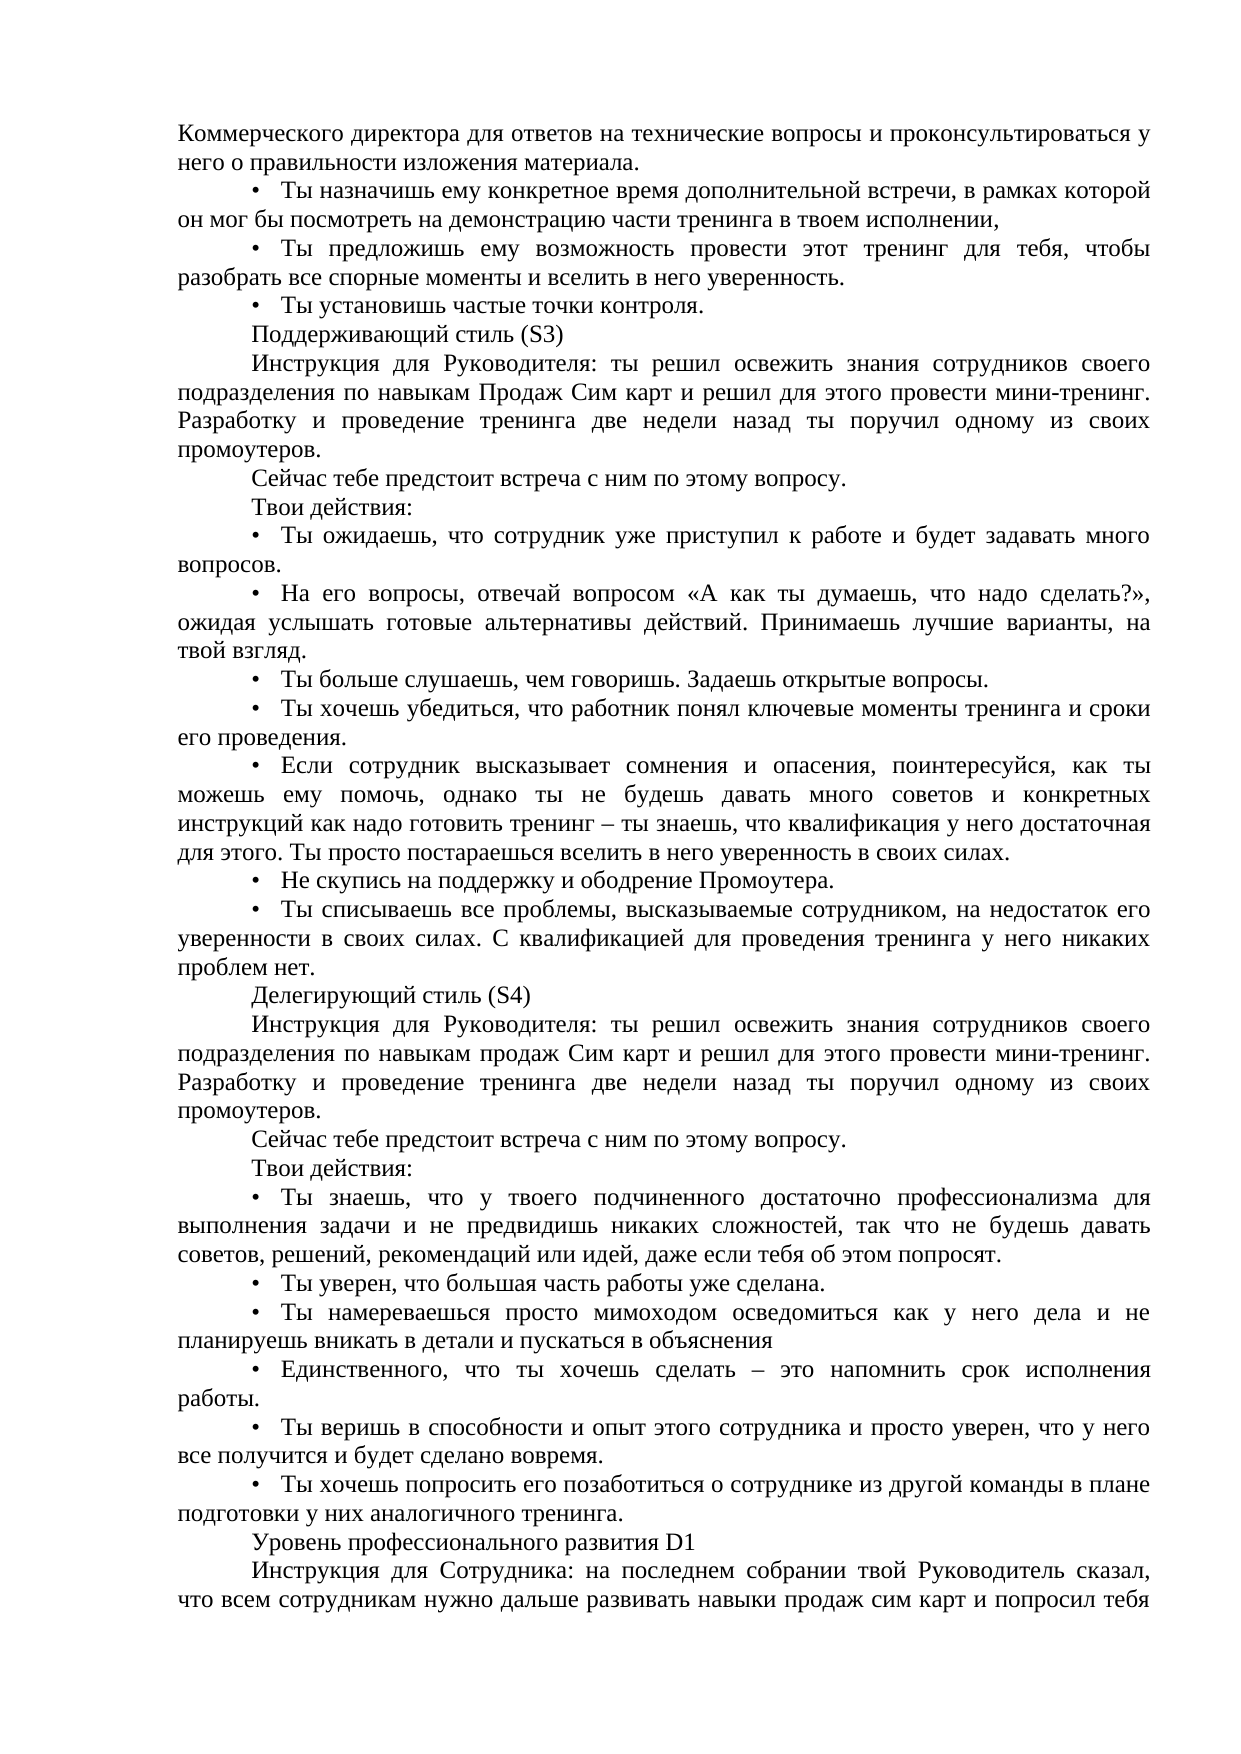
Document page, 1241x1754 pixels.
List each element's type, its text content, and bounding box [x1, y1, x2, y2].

text • Ты намереваешься просто мимоходом осведомиться как у него дела и не планируешь вникать в детали и пускаться в объяснения [177, 1297, 1152, 1354]
text • Ты веришь в способности и опыт этого сотрудника и просто уверен, что у него все получится и будет сделано вовремя. [177, 1412, 1152, 1469]
text • Ты установишь частые точки контроля. [177, 291, 1152, 319]
text • Ты хочешь попросить его позаботиться о сотруднике из другой команды в плане подготовки у них аналогичного тренинга. [177, 1469, 1152, 1527]
text • Ты знаешь, что у твоего подчиненного достаточно профессионализма для выполнения задачи и не предвидишь никаких сложностей, так что не будешь давать советов, решений, рекомендаций или идей, даже если тебя об этом попросят. [177, 1182, 1152, 1268]
text Твои действия: [177, 1153, 1152, 1182]
text Поддерживающий стиль (S3) [177, 319, 1152, 348]
text • Ты списываешь все проблемы, высказываемые сотрудником, на недостаток его уверенности в своих силах. С квалификацией для проведения тренинга у него никаких проблем нет. [177, 894, 1152, 981]
text Сейчас тебе предстоит встреча с ним по этому вопросу. [177, 1124, 1152, 1153]
text • Ты больше слушаешь, чем говоришь. Задаешь открытые вопросы. [177, 664, 1152, 693]
text Инструкция для Руководителя: ты решил освежить знания сотрудников своего подразделения по навыкам Продаж Сим карт и решил для этого провести мини-тренинг. Разработку и проведение тренинга две недели назад ты поручил одному из своих промоутеров. [177, 348, 1152, 463]
text • Если сотрудник высказывает сомнения и опасения, поинтересуйся, как ты можешь ему помочь, однако ты не будешь давать много советов и конкретных инструкций как надо готовить тренинг – ты знаешь, что квалификация у него достаточная для этого. Ты просто постараешься вселить в него уверенность в своих силах. [177, 751, 1152, 866]
text • Не скупись на поддержку и ободрение Промоутера. [177, 866, 1152, 894]
text Сейчас тебе предстоит встреча с ним по этому вопросу. [177, 463, 1152, 492]
text Инструкция для Руководителя: ты решил освежить знания сотрудников своего подразделения по навыкам продаж Сим карт и решил для этого провести мини-тренинг. Разработку и проведение тренинга две недели назад ты поручил одному из своих промоутеров. [177, 1009, 1152, 1124]
text Делегирующий стиль (S4) [177, 981, 1152, 1009]
text • Ты предложишь ему возможность провести этот тренинг для тебя, чтобы разобрать все спорные моменты и вселить в него уверенность. [177, 233, 1152, 291]
text • Ты уверен, что большая часть работы уже сделана. [177, 1268, 1152, 1297]
text • Ты назначишь ему конкретное время дополнительной встречи, в рамках которой он мог бы посмотреть на демонстрацию части тренинга в твоем исполнении, [177, 176, 1152, 233]
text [177, 1556, 1152, 1613]
text Твои действия: [177, 492, 1152, 521]
text Уровень профессионального развития D1 [177, 1527, 1152, 1556]
text • Ты хочешь убедиться, что работник понял ключевые моменты тренинга и сроки его проведения. [177, 693, 1152, 751]
text • Ты ожидаешь, что сотрудник уже приступил к работе и будет задавать много вопросов. [177, 521, 1152, 578]
text • Единственного, что ты хочешь сделать – это напомнить срок исполнения работы. [177, 1354, 1152, 1412]
text • На его вопросы, отвечай вопросом «А как ты думаешь, что надо сделать?», ожидая услышать готовые альтернативы действий. Принимаешь лучшие варианты, на твой взгляд. [177, 578, 1152, 664]
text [177, 118, 1152, 176]
